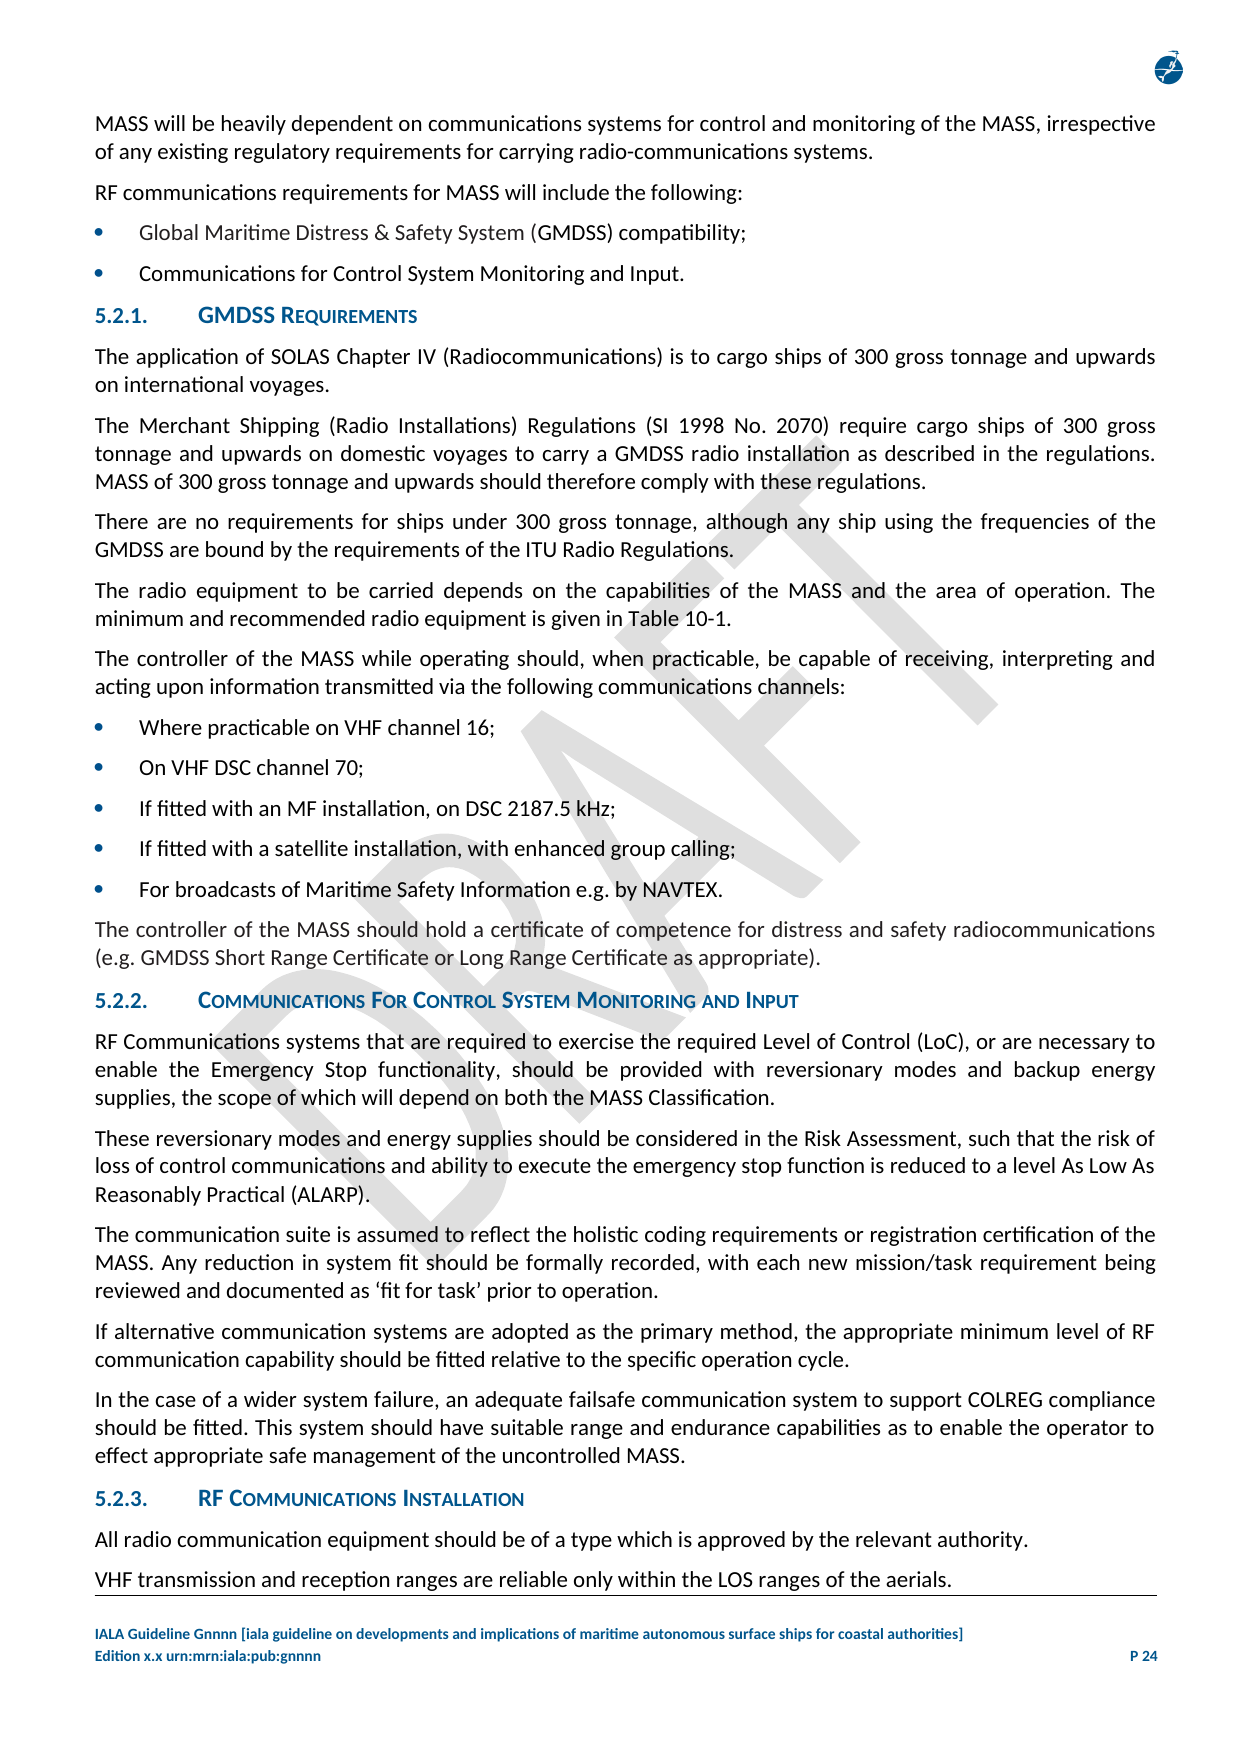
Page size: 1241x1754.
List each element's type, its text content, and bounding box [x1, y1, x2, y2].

list Global Maritime Distress & Safety System (GMDSS) compatibility; [94, 218, 1157, 246]
text There are no requirements for ships under 300 gross tonnage, although any ship using the frequencies of the GMDSS are bound by the requirements of the ITU Radio Regulations. [94, 507, 1157, 563]
subtitle RF Communications Installation [94, 1482, 1069, 1512]
list If fitted with an MF installation, on DSC 2187.5 kHz; [94, 794, 1157, 822]
subtitle Communications For Control System Monitoring and Input [94, 984, 1069, 1014]
list On VHF DSC channel 70; [94, 753, 1157, 781]
text RF Communications systems that are required to exercise the required Level of Control (LoC), or are necessary to enable the Emergency Stop functionality, should be provided with reversionary modes and backup energy supplies, the scope of which will depend on both the MASS Classification. [94, 1027, 1157, 1111]
list Communications for Control System Monitoring and Input. [94, 259, 1157, 287]
text MASS will be heavily dependent on communications systems for control and monitoring of the MASS, irrespective of any existing regulatory requirements for carrying radio-communications systems. [94, 109, 1157, 165]
text The controller of the MASS should hold a certificate of competence for distress and safety radiocommunications (e.g. GMDSS Short Range Certificate or Long Range Certificate as appropriate). [94, 916, 1157, 972]
text The radio equipment to be carried depends on the capabilities of the MASS and the area of operation. The minimum and recommended radio equipment is given in Table 10-1. [94, 576, 1157, 632]
text These reversionary modes and energy supplies should be considered in the Risk Assessment, such that the risk of loss of control communications and ability to execute the emergency stop function is reduced to a level As Low As Reasonably Practical (ALARP). [94, 1124, 1157, 1208]
list Where practicable on VHF channel 16; [94, 713, 1157, 741]
text VHF transmission and reception ranges are reliable only within the LOS ranges of the aerials. [94, 1565, 1157, 1593]
subtitle GMDSS Requirements [94, 299, 1069, 330]
list For broadcasts of Maritime Safety Information e.g. by NAVTEX. [94, 875, 1157, 903]
text The controller of the MASS while operating should, when practicable, be capable of receiving, interpreting and acting upon information transmitted via the following communications channels: [94, 644, 1157, 700]
text The Merchant Shipping (Radio Installations) Regulations (SI 1998 No. 2070) require cargo ships of 300 gross tonnage and upwards on domestic voyages to carry a GMDSS radio installation as described in the regulations. MASS of 300 gross tonnage and upwards should therefore comply with these regulations. [94, 411, 1157, 495]
text RF communications requirements for MASS will include the following: [94, 178, 1157, 206]
text In the case of a wider system failure, an adequate failsafe communication system to support COLREG compliance should be fitted. This system should have suitable range and endurance capabilities as to enable the operator to effect appropriate safe management of the uncontrolled MASS. [94, 1385, 1157, 1469]
text The communication suite is assumed to reflect the holistic coding requirements or registration certification of the MASS. Any reduction in system fit should be formally recorded, with each new mission/task requirement being reviewed and documented as ‘fit for task’ prior to operation. [94, 1220, 1157, 1304]
text All radio communication equipment should be of a type which is approved by the relevant authority. [94, 1525, 1157, 1553]
text If alternative communication systems are adopted as the primary method, the appropriate minimum level of RF communication capability should be fitted relative to the specific operation cycle. [94, 1317, 1157, 1373]
picture [1123, 0, 1241, 119]
text The application of SOLAS Chapter IV (Radiocommunications) is to cargo ships of 300 gross tonnage and upwards on international voyages. [94, 342, 1157, 398]
list If fitted with a satellite installation, with enhanced group calling; [94, 834, 1157, 862]
